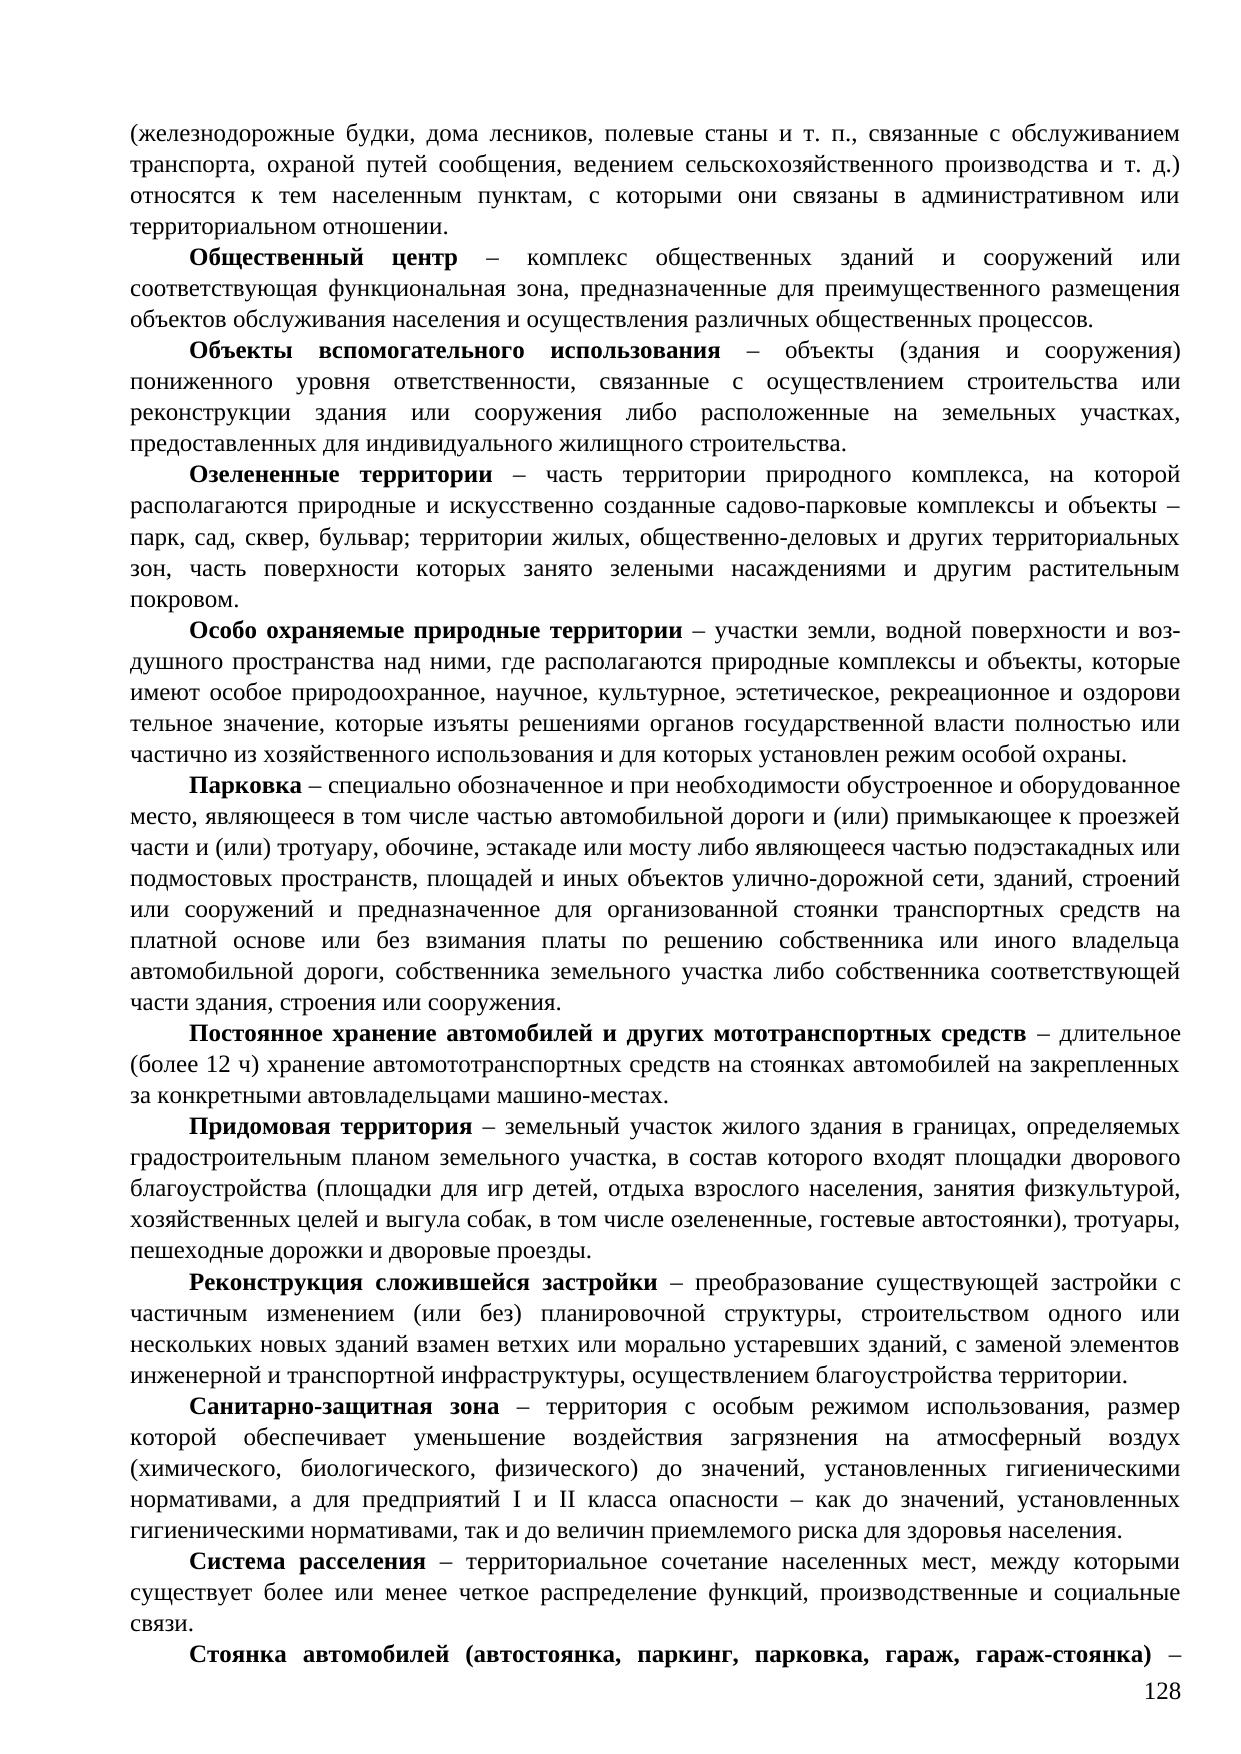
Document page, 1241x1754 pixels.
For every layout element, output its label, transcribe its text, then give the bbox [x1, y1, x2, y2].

text Постоянное хранение автомобилей и других мототранспортных средств – длительное (более 12 ч) хранение автомототранспортных средств на стоянках автомобилей на закрепленных за конкретными автовладельцами машино-местах. [130, 1018, 1181, 1109]
text Озелененные территории – часть территории природного комплекса, на которой располагаются природные и искусственно созданные садово-парковые комплексы и объекты – парк, сад, сквер, бульвар; территории жилых, общественно-деловых и других территориальных зон, часть поверхности которых занято зелеными насаждениями и другим растительным покровом. [130, 459, 1181, 612]
text Особо охраняемые природные территории – участки земли, водной поверхности и воз-душного пространства над ними, где располагаются природные комплексы и объекты, которые имеют особое природоохранное, научное, культурное, эстетическое, рекреационное и оздорови тельное значение, которые изъяты решениями органов государственной власти полностью или частично из хозяйственного использования и для которых установлен режим особой охраны. [130, 615, 1181, 768]
text Придомовая территория – земельный участок жилого здания в границах, определяемых градостроительным планом земельного участка, в состав которого входят площадки дворового благоустройства (площадки для игр детей, отдыха взрослого населения, занятия физкультурой, хозяйственных целей и выгула собак, в том числе озелененные, гостевые автостоянки), тротуары, пешеходные дорожки и дворовые проезды. [130, 1111, 1181, 1264]
text Реконструкция сложившейся застройки – преобразование существующей застройки с частичным изменением (или без) планировочной структуры, строительством одного или нескольких новых зданий взамен ветхих или морально устаревших зданий, с заменой элементов инженерной и транспортной инфраструктуры, осуществлением благоустройства территории. [130, 1267, 1181, 1388]
text Парковка – специально обозначенное и при необходимости обустроенное и оборудованное место, являющееся в том числе частью автомобильной дороги и (или) примыкающее к проезжей части и (или) тротуару, обочине, эстакаде или мосту либо являющееся частью подэстакадных или подмостовых пространств, площадей и иных объектов улично-дорожной сети, зданий, строений или сооружений и предназначенное для организованной стоянки транспортных средств на платной основе или без взимания платы по решению собственника или иного владельца автомобильной дороги, собственника земельного участка либо собственника соответствующей части здания, строения или сооружения. [130, 770, 1181, 1016]
text Система расселения – территориальное сочетание населенных мест, между которыми существует более или менее четкое распределение функций, производственные и социальные связи. [130, 1546, 1181, 1637]
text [130, 1639, 1181, 1668]
text Общественный центр – комплекс общественных зданий и сооружений или соответствующая функциональная зона, предназначенные для преимущественного размещения объектов обслуживания населения и осуществления различных общественных процессов. [130, 242, 1181, 333]
text Объекты вспомогательного использования – объекты (здания и сооружения) пониженного уровня ответственности, связанные с осуществлением строительства или реконструкции здания или сооружения либо расположенные на земельных участках, предоставленных для индивидуального жилищного строительства. [130, 335, 1181, 457]
text Санитарно-защитная зона – территория с особым режимом использования, размер которой обеспечивает уменьшение воздействия загрязнения на атмосферный воздух (химического, биологического, физического) до значений, установленных гигиеническими нормативами, а для предприятий I и II класса опасности – как до значений, установленных гигиеническими нормативами, так и до величин приемлемого риска для здоровья населения. [130, 1391, 1181, 1544]
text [130, 118, 1181, 240]
